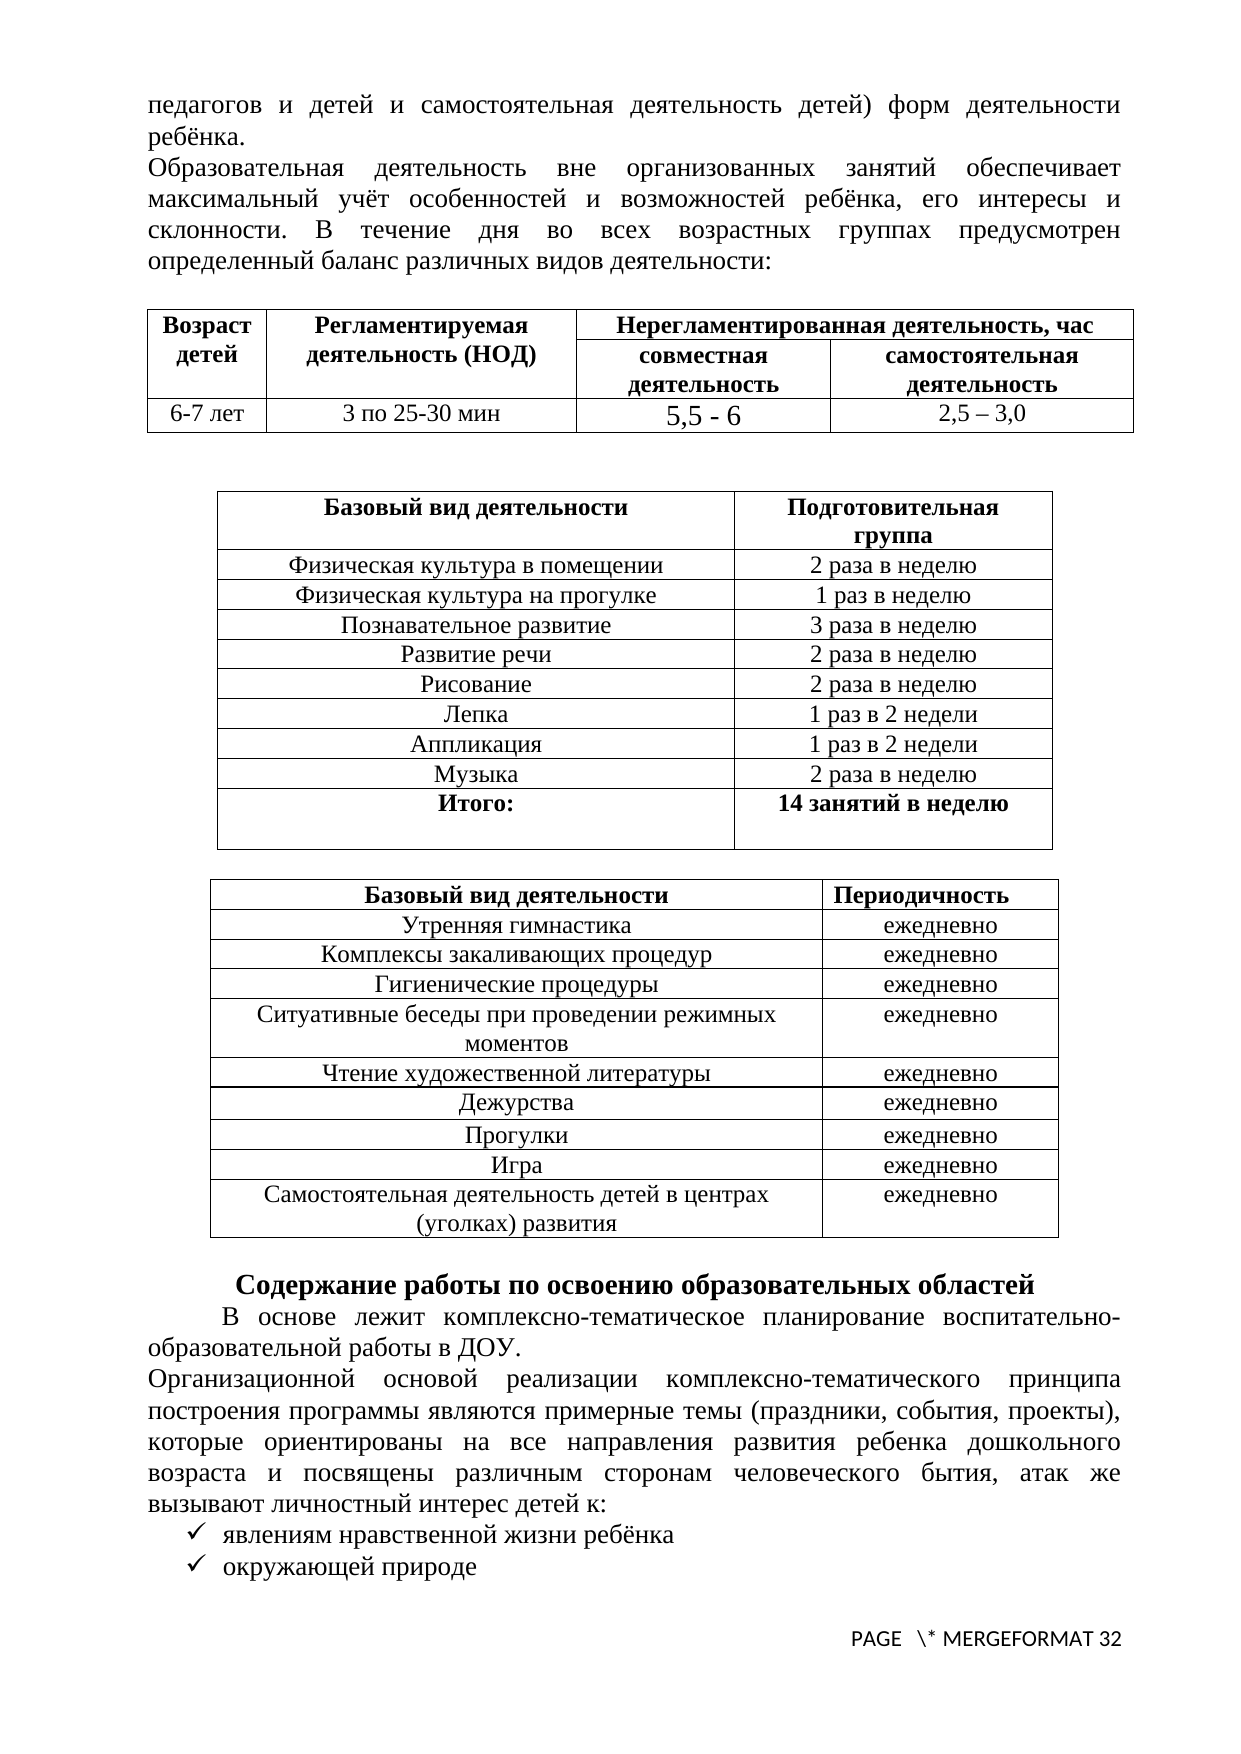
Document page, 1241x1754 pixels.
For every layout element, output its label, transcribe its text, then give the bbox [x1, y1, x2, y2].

table_cell Гигиенические процедуры [211, 969, 822, 998]
table_cell 2 раза в неделю [735, 640, 1052, 668]
list окружающей природе [185, 1549, 1122, 1581]
table_cell 2 раза в неделю [735, 759, 1052, 787]
table_cell Утренняя гимнастика [211, 910, 822, 938]
table_cell Комплексы закаливающих процедур [211, 940, 822, 968]
table_header Базовый вид деятельности [218, 492, 734, 549]
table_cell Рисование [218, 669, 734, 698]
table_cell ежедневно [823, 910, 1058, 938]
table_cell 2 раза в неделю [735, 669, 1052, 698]
table_cell Игра [211, 1150, 822, 1178]
table_cell Физическая культура в помещении [218, 550, 734, 579]
table_cell 1 раз в неделю [735, 580, 1052, 609]
table_cell ежедневно [823, 1120, 1058, 1149]
table_cell 5,5 - 6 [577, 399, 830, 432]
table_cell Физическая культура на прогулке [218, 580, 734, 609]
table_cell совместная деятельность [577, 340, 830, 397]
table_header Нерегламентированная деятельность, час [577, 310, 1133, 339]
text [148, 89, 1122, 151]
table_cell ежедневно [823, 999, 1058, 1057]
text Содержание работы по освоению образовательных областей [148, 1267, 1122, 1300]
table_cell Дежурства [211, 1088, 822, 1119]
table_cell ежедневно [823, 1088, 1058, 1119]
list явлениям нравственной жизни ребёнка [185, 1518, 1122, 1549]
table_cell Чтение художественной литературы [211, 1058, 822, 1086]
table_cell 14 занятий в неделю [735, 789, 1052, 849]
table_cell самостоятельная деятельность [831, 340, 1133, 397]
table_cell 1 раз в 2 недели [735, 729, 1052, 758]
table_cell Итого: [218, 789, 734, 849]
text Образовательная деятельность вне организованных занятий обеспечивает максимальный учёт особенностей и возможностей ребёнка, его интересы и склонности. В течение дня во всех возрастных группах предусмотрен определенный баланс различных видов деятельности: [148, 151, 1122, 276]
table_header Периодичность [823, 880, 1058, 909]
table_header Подготовительная группа [735, 492, 1052, 549]
table_cell ежедневно [823, 1150, 1058, 1178]
table_cell 2 раза в неделю [735, 550, 1052, 579]
table_cell 2,5 – 3,0 [831, 399, 1133, 432]
table_cell Аппликация [218, 729, 734, 758]
table_cell ежедневно [823, 969, 1058, 998]
table_cell ежедневно [823, 940, 1058, 968]
table_cell Познавательное развитие [218, 610, 734, 638]
table_cell Ситуативные беседы при проведении режимных моментов [211, 999, 822, 1057]
table_header Возраст детей [148, 310, 266, 397]
table_cell Развитие речи [218, 640, 734, 668]
text В основе лежит комплексно-тематическое планирование воспитательно-образовательной работы в ДОУ. [148, 1300, 1122, 1363]
table_cell 3 по 25-30 мин [267, 399, 576, 432]
table_cell Лепка [218, 699, 734, 728]
table_cell ежедневно [823, 1180, 1058, 1237]
table_cell 3 раза в неделю [735, 610, 1052, 638]
table_cell ежедневно [823, 1058, 1058, 1086]
table_header Базовый вид деятельности [211, 880, 822, 909]
table_cell Прогулки [211, 1120, 822, 1149]
text Организационной основой реализации комплексно-тематического принципа построения программы являются примерные темы (праздники, события, проекты), которые ориентированы на все направления развития ребенка дошкольного возраста и посвящены различным сторонам человеческого бытия, атак же вызывают личностный интерес детей к: [148, 1363, 1122, 1518]
table_cell 1 раз в 2 недели [735, 699, 1052, 728]
table_cell Самостоятельная деятельность детей в центрах (уголках) развития [211, 1180, 822, 1237]
table_header Регламентируемая деятельность (НОД) [267, 310, 576, 397]
table_cell 6-7 лет [148, 399, 266, 432]
table_cell Музыка [218, 759, 734, 787]
